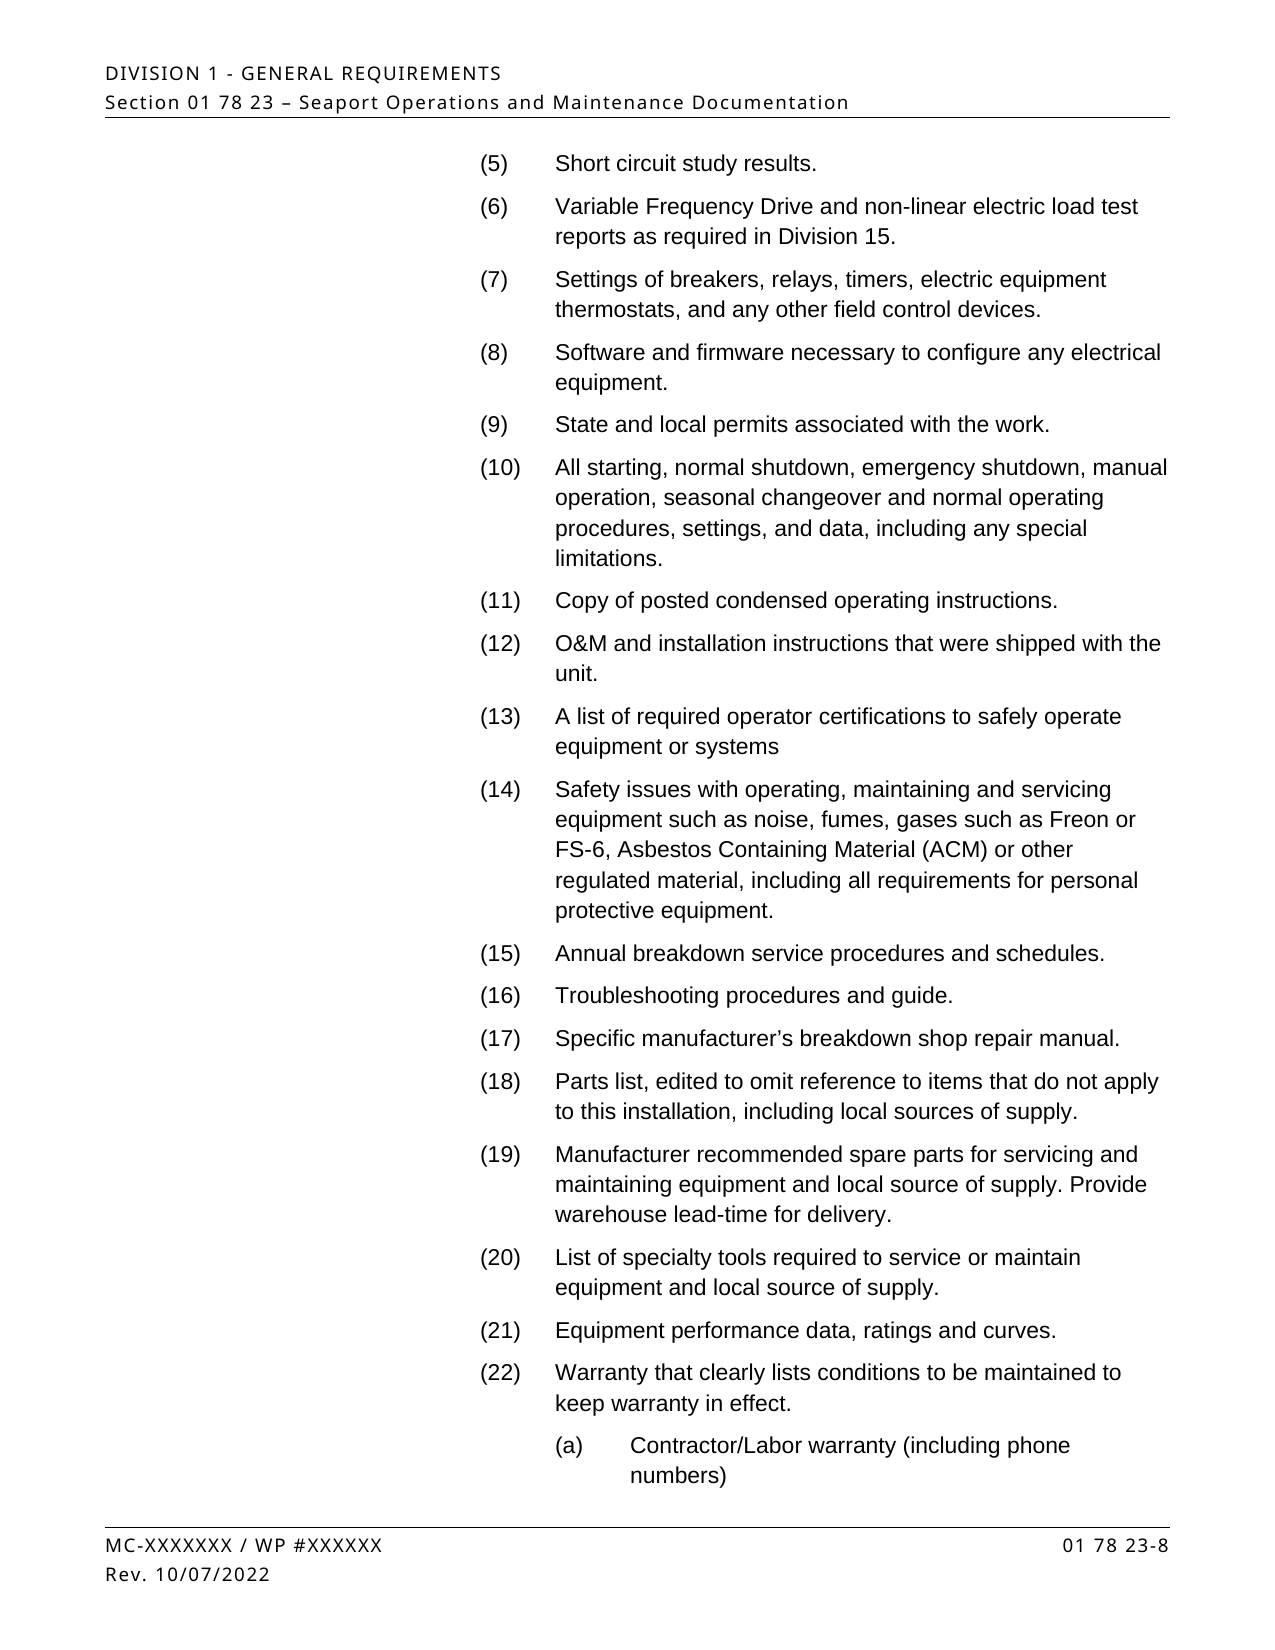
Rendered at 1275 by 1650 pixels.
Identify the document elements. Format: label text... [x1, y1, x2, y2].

list A list of required operator certifications to safely operate equipment or systems [480, 703, 1170, 760]
list Software and firmware necessary to configure any electrical equipment. [480, 338, 1170, 395]
list All starting, normal shutdown, emergency shutdown, manual operation, seasonal changeover and normal operating procedures, settings, and data, including any special limitations. [480, 454, 1170, 571]
list Troubleshooting procedures and guide. [480, 982, 1170, 1009]
list Copy of posted condensed operating instructions. [480, 587, 1170, 614]
list Safety issues with operating, maintaining and servicing equipment such as noise, fumes, gases such as Freon or FS-6, Asbestos Containing Material (ACM) or other regulated material, including all requirements for personal protective equipment. [480, 776, 1170, 923]
list Equipment performance data, ratings and curves. [480, 1317, 1170, 1343]
list Annual breakdown service procedures and schedules. [480, 939, 1170, 966]
list O&M and installation instructions that were shipped with the unit. [480, 630, 1170, 687]
list State and local permits associated with the work. [480, 411, 1170, 438]
list List of specialty tools required to service or maintain equipment and local source of supply. [480, 1244, 1170, 1300]
list Specific manufacturer’s breakdown shop repair manual. [480, 1025, 1170, 1051]
list Contractor/Labor warranty (including phone numbers) [555, 1432, 1170, 1489]
list Variable Frequency Drive and non-linear electric load test reports as required in Division 15. [480, 193, 1170, 249]
list Parts list, edited to omit reference to items that do not apply to this installation, including local sources of supply. [480, 1068, 1170, 1124]
list Settings of breakers, relays, timers, electric equipment thermostats, and any other field control devices. [480, 266, 1170, 322]
list Manufacturer recommended spare parts for servicing and maintaining equipment and local source of supply. Provide warehouse lead-time for delivery. [480, 1141, 1170, 1227]
list Warranty that clearly lists conditions to be maintained to keep warranty in effect. [480, 1359, 1170, 1416]
list Short circuit study results. [480, 150, 1170, 176]
